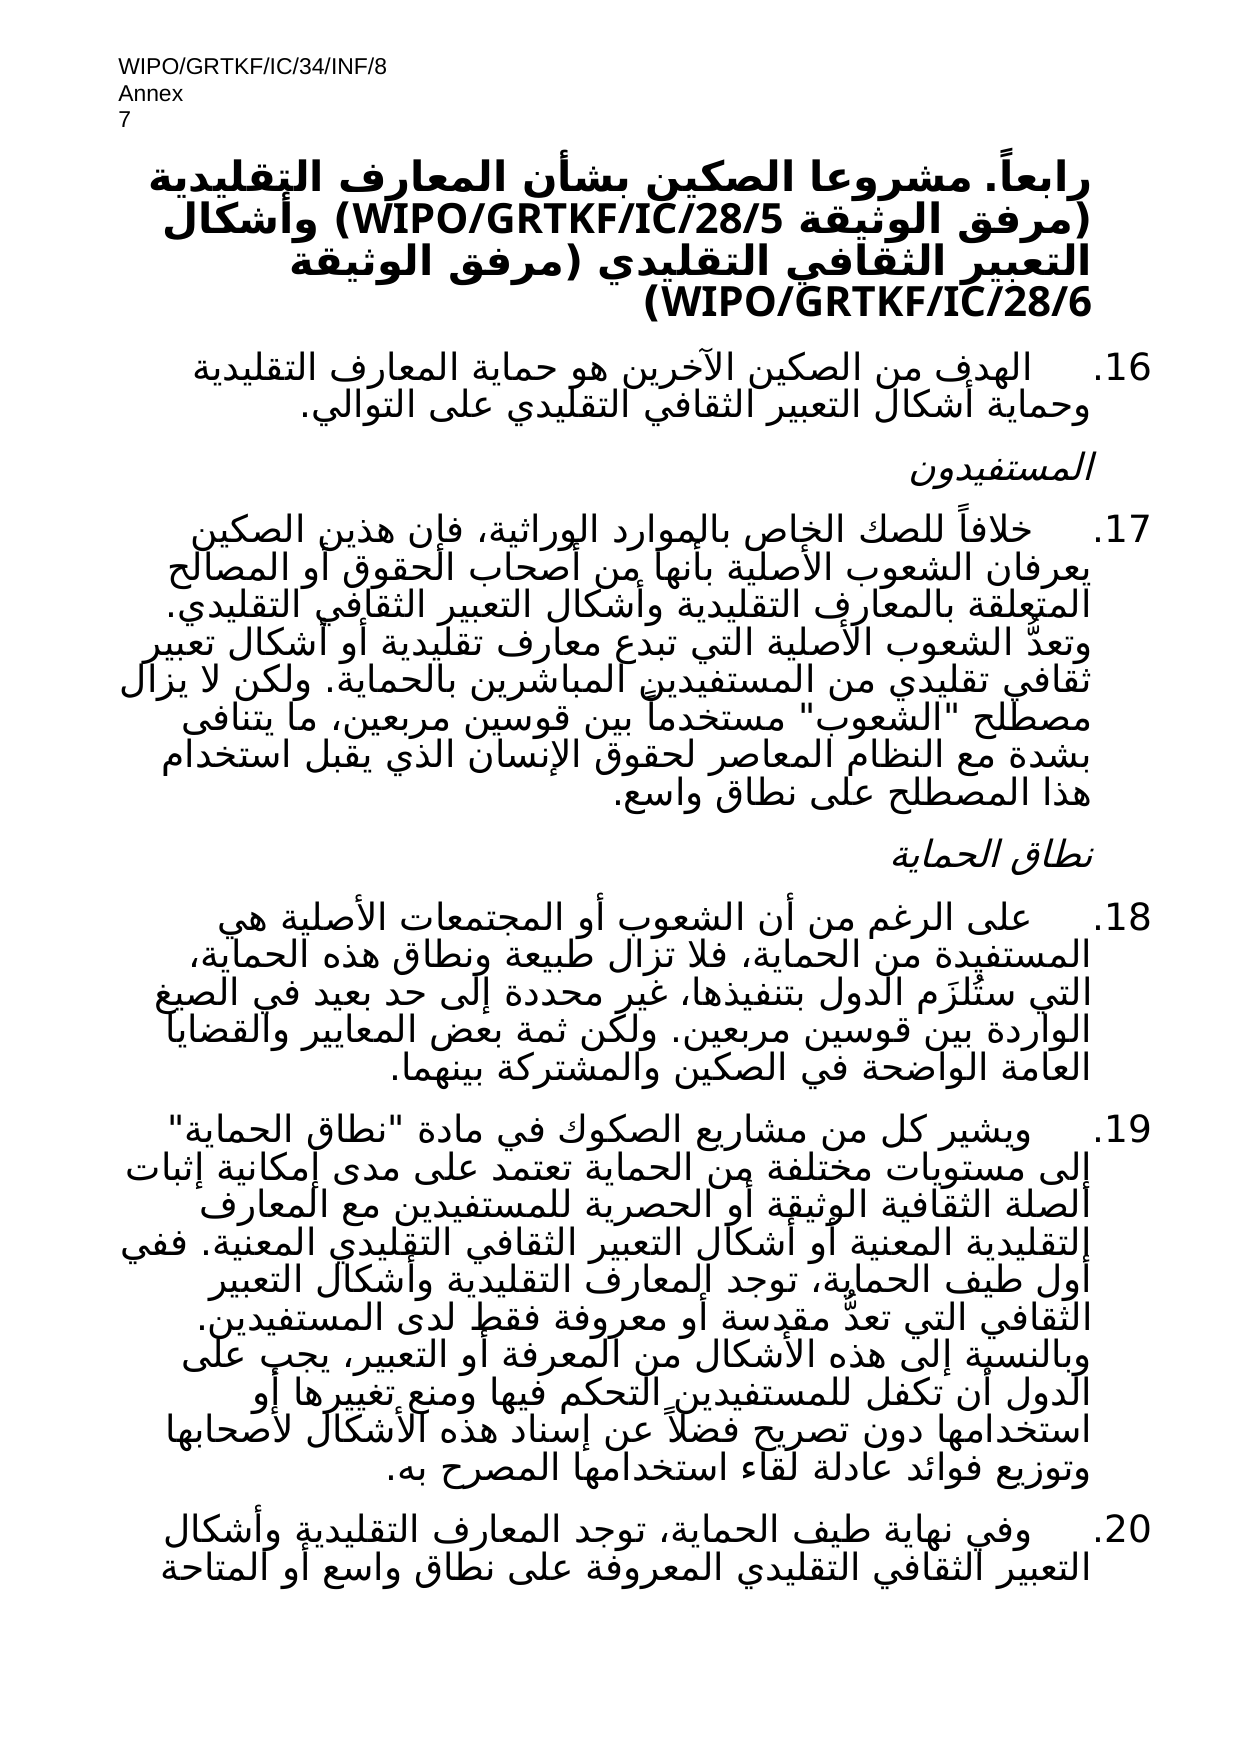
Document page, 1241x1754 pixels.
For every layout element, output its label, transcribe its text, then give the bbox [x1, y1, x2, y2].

subtitle نطاق الحماية [118, 838, 1092, 875]
subtitle المستفيدون [118, 450, 1092, 488]
list الهدف من الصكين الآخرين هو حماية المعارف التقليدية وحماية أشكال التعبير الثقافي التقليدي على التوالي. [118, 350, 1092, 425]
list خلافاً للصك الخاص بالموارد الوراثية، فإن هذين الصكين يعرفان الشعوب الأصلية بأنها من أصحاب الحقوق أو المصالح المتعلقة بالمعارف التقليدية وأشكال التعبير الثقافي التقليدي. وتعدُّ الشعوب الأصلية التي تبدع معارف تقليدية أو أشكال تعبير ثقافي تقليدي من المستفيدين المباشرين بالحماية. ولكن لا يزال مصطلح "الشعوب" مستخدماً بين قوسين مربعين، ما يتنافى بشدة مع النظام المعاصر لحقوق الإنسان الذي يقبل استخدام هذا المصطلح على نطاق واسع. [118, 513, 1092, 813]
list على الرغم من أن الشعوب أو المجتمعات الأصلية هي المستفيدة من الحماية، فلا تزال طبيعة ونطاق هذه الحماية، التي ستُلزَم الدول بتنفيذها، غير محددة إلى حد بعيد في الصيغ الواردة بين قوسين مربعين. ولكن ثمة بعض المعايير والقضايا العامة الواضحة في الصكين والمشتركة بينهما. [118, 900, 1092, 1088]
list ويشير كل من مشاريع الصكوك في مادة "نطاق الحماية" إلى مستويات مختلفة من الحماية تعتمد على مدى إمكانية إثبات الصلة الثقافية الوثيقة أو الحصرية للمستفيدين مع المعارف التقليدية المعنية أو أشكال التعبير الثقافي التقليدي المعنية. ففي أول طيف الحماية، توجد المعارف التقليدية وأشكال التعبير الثقافي التي تعدُّ مقدسة أو معروفة فقط لدى المستفيدين. وبالنسبة إلى هذه الأشكال من المعرفة أو التعبير، يجب على الدول أن تكفل للمستفيدين التحكم فيها ومنع تغييرها أو استخدامها دون تصريح فضلاً عن إسناد هذه الأشكال لأصحابها وتوزيع فوائد عادلة لقاء استخدامها المصرح به. [118, 1113, 1092, 1488]
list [118, 1513, 1092, 1588]
subtitle رابعاً. مشروعا الصكين بشأن المعارف التقليدية (مرفق الوثيقة WIPO/GRTKF/IC/28/5) وأشكال التعبير الثقافي التقليدي (مرفق الوثيقة WIPO/GRTKF/IC/28/6) [118, 158, 1092, 325]
